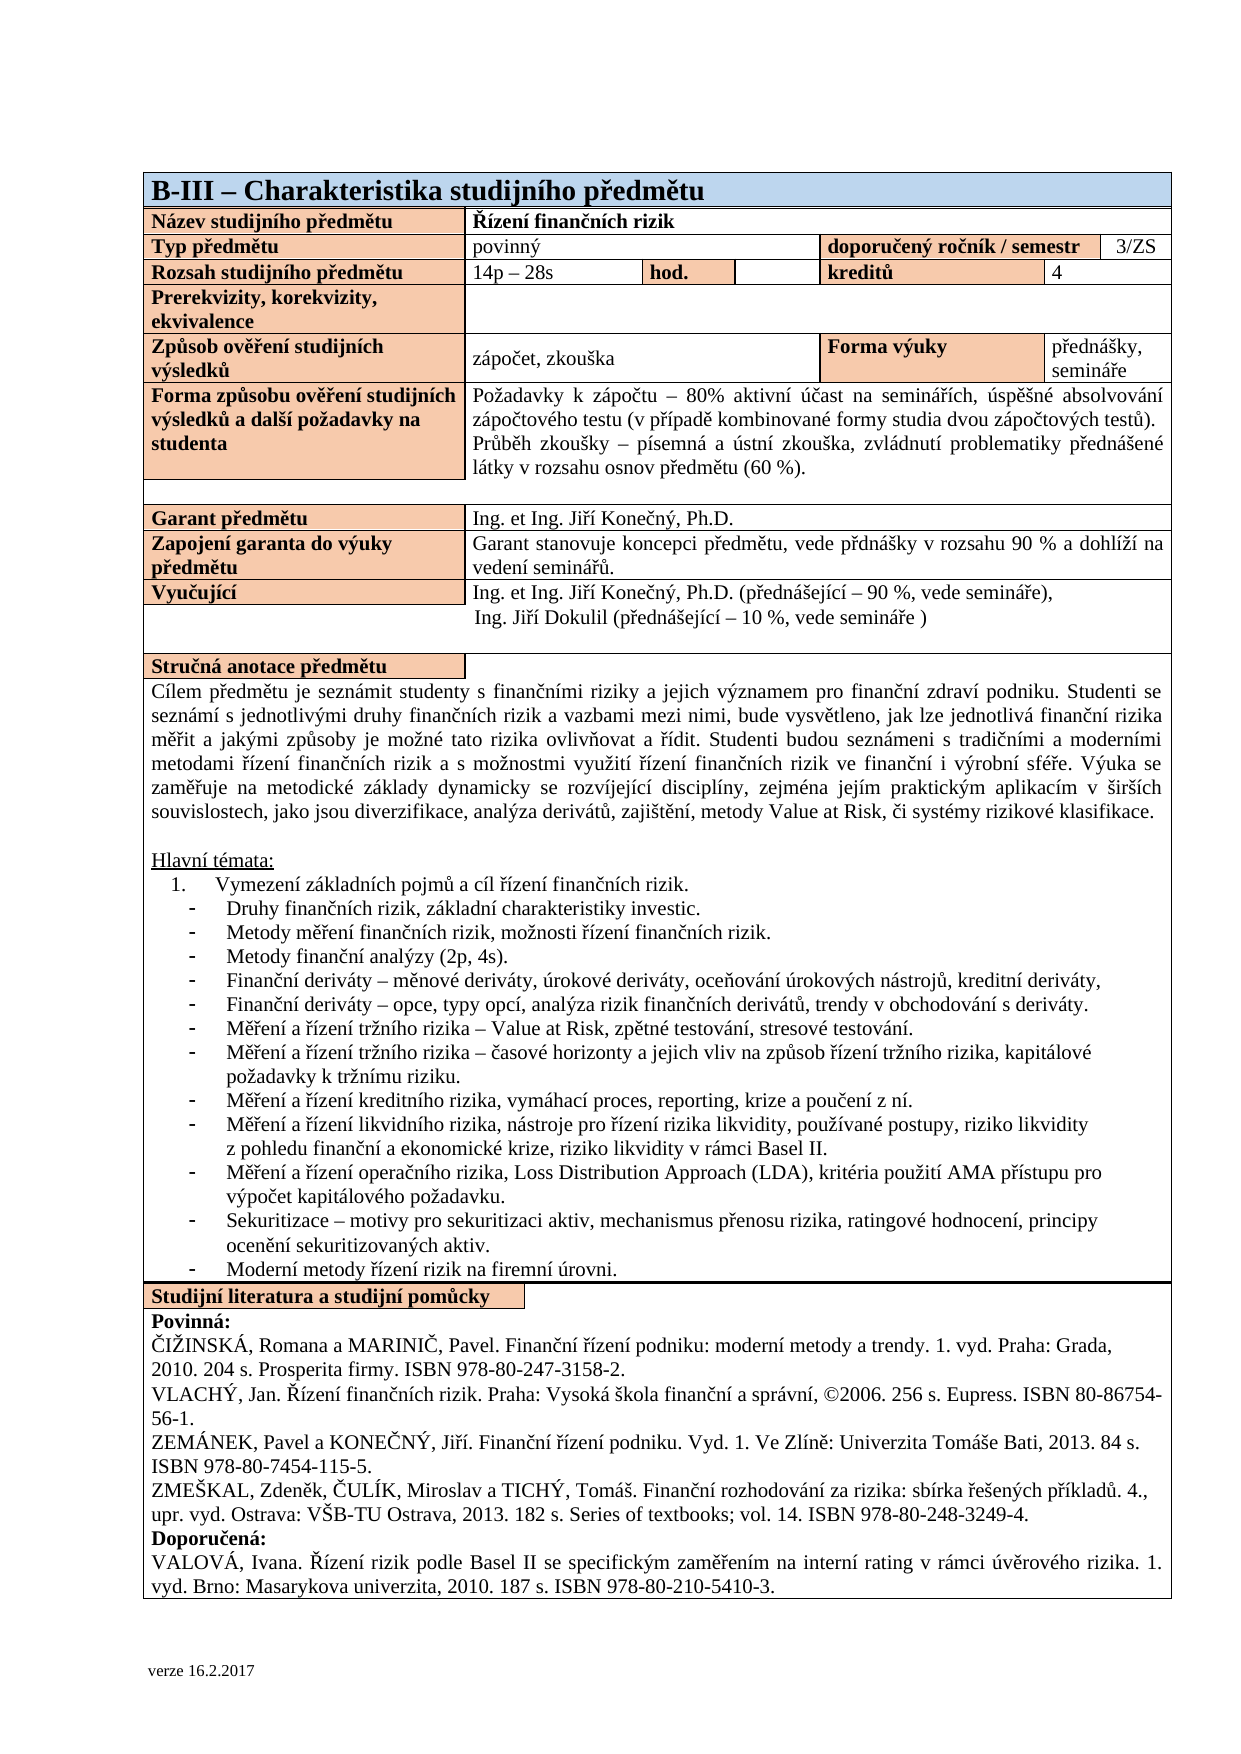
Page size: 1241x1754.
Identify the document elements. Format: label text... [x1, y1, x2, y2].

table_cell 4 [1045, 260, 1171, 284]
table_cell Ing. et Ing. Jiří Konečný, Ph.D. [466, 505, 1171, 529]
table_cell Garant stanovuje koncepci předmětu, vede přdnášky v rozsahu 90 % a dohlíží na vedení seminářů. [466, 531, 1171, 579]
table_cell Rozsah studijního předmětu [144, 260, 464, 284]
table_cell přednášky, semináře [1045, 334, 1171, 382]
table_cell Cílem předmětu je seznámit studenty s finančními riziky a jejich významem pro finanční zdraví podniku. Studenti se seznámí s jednotlivými druhy finančních rizik a vazbami mezi nimi, bude vysvětleno, jak lze jednotlivá finanční rizika měřit a jakými způsoby je možné tato rizika ovlivňovat a řídit. Studenti budou seznámeni s tradičními a moderními metodami řízení finančních rizik a s možnostmi využití řízení finančních rizik ve finanční i výrobní sféře. Výuka se zaměřuje na metodické základy dynamicky se rozvíjející disciplíny, zejména jejím praktickým aplikacím v širších souvislostech, jako jsou diverzifikace, analýza derivátů, zajištění, metody Value at Risk, či systémy rizikové klasifikace. Hlavní témata: Vymezení základních pojmů a cíl řízení finančních rizik. Druhy finančních rizik, základní charakteristiky investic. Metody měření finančních rizik, možnosti řízení finančních rizik. Metody finanční analýzy (2p, 4s). Finanční deriváty – měnové deriváty, úrokové deriváty, oceňování úrokových nástrojů, kreditní deriváty, Finanční deriváty – opce, typy opcí, analýza rizik finančních derivátů, trendy v obchodování s deriváty. Měření a řízení tržního rizika – Value at Risk, zpětné testování, stresové testování. Měření a řízení tržního rizika – časové horizonty a jejich vliv na způsob řízení tržního rizika, kapitálové požadavky k tržnímu riziku. Měření a řízení kreditního rizika, vymáhací proces, reporting, krize a poučení z ní. Měření a řízení likvidního rizika, nástroje pro řízení rizika likvidity, používané postupy, riziko likvidity z pohledu finanční a ekonomické krize, riziko likvidity v rámci Basel II. Měření a řízení operačního rizika, Loss Distribution Approach (LDA), kritéria použití AMA přístupu pro výpočet kapitálového požadavku. Sekuritizace – motivy pro sekuritizaci aktiv, mechanismus přenosu rizika, ratingové hodnocení, principy ocenění sekuritizovaných aktiv. Moderní metody řízení rizik na firemní úrovni. [144, 678, 1171, 1281]
table_cell Typ předmětu [144, 235, 464, 258]
table_cell Způsob ověření studijních výsledků [144, 334, 464, 382]
table_cell Ing. Jiří Dokulil (přednášející – 10 %, vede semináře ) [144, 604, 1171, 653]
table_cell [525, 1284, 1171, 1308]
table_header B-III – Charakteristika studijního předmětu [144, 173, 1171, 206]
table_cell Stručná anotace předmětu [144, 654, 464, 678]
table_cell Studijní literatura a studijní pomůcky [144, 1284, 524, 1308]
table_cell 3/ZS [1101, 235, 1171, 258]
table_cell Forma způsobu ověření studijních výsledků a další požadavky na studenta [144, 383, 464, 479]
table_cell zápočet, zkouška [466, 334, 819, 382]
table_cell [466, 654, 1171, 678]
table_cell Forma výuky [821, 334, 1044, 382]
table_cell Garant předmětu [144, 505, 464, 529]
table_cell Ing. et Ing. Jiří Konečný, Ph.D. (přednášející – 90 %, vede semináře), [466, 580, 1171, 604]
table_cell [144, 1308, 1171, 1598]
table_cell [466, 285, 1171, 333]
table_cell doporučený ročník / semestr [821, 235, 1100, 258]
table_cell 14p – 28s [466, 260, 642, 284]
table_cell kreditů [821, 260, 1044, 284]
table_cell povinný [466, 235, 819, 258]
table_cell hod. [643, 260, 734, 284]
table_cell Řízení finančních rizik [466, 209, 1171, 233]
table_cell [736, 260, 819, 284]
table_cell Název studijního předmětu [144, 209, 464, 233]
table_cell Požadavky k zápočtu – 80% aktivní účast na seminářích, úspěšné absolvování zápočtového testu (v případě kombinované formy studia dvou zápočtových testů). Průběh zkoušky – písemná a ústní zkouška, zvládnutí problematiky přednášené látky v rozsahu osnov předmětu (60 %). [466, 383, 1171, 479]
table_cell Prerekvizity, korekvizity, ekvivalence [144, 285, 464, 333]
table_cell [144, 479, 1171, 504]
table_cell Vyučující [144, 580, 464, 604]
table_cell Zapojení garanta do výuky předmětu [144, 531, 464, 579]
